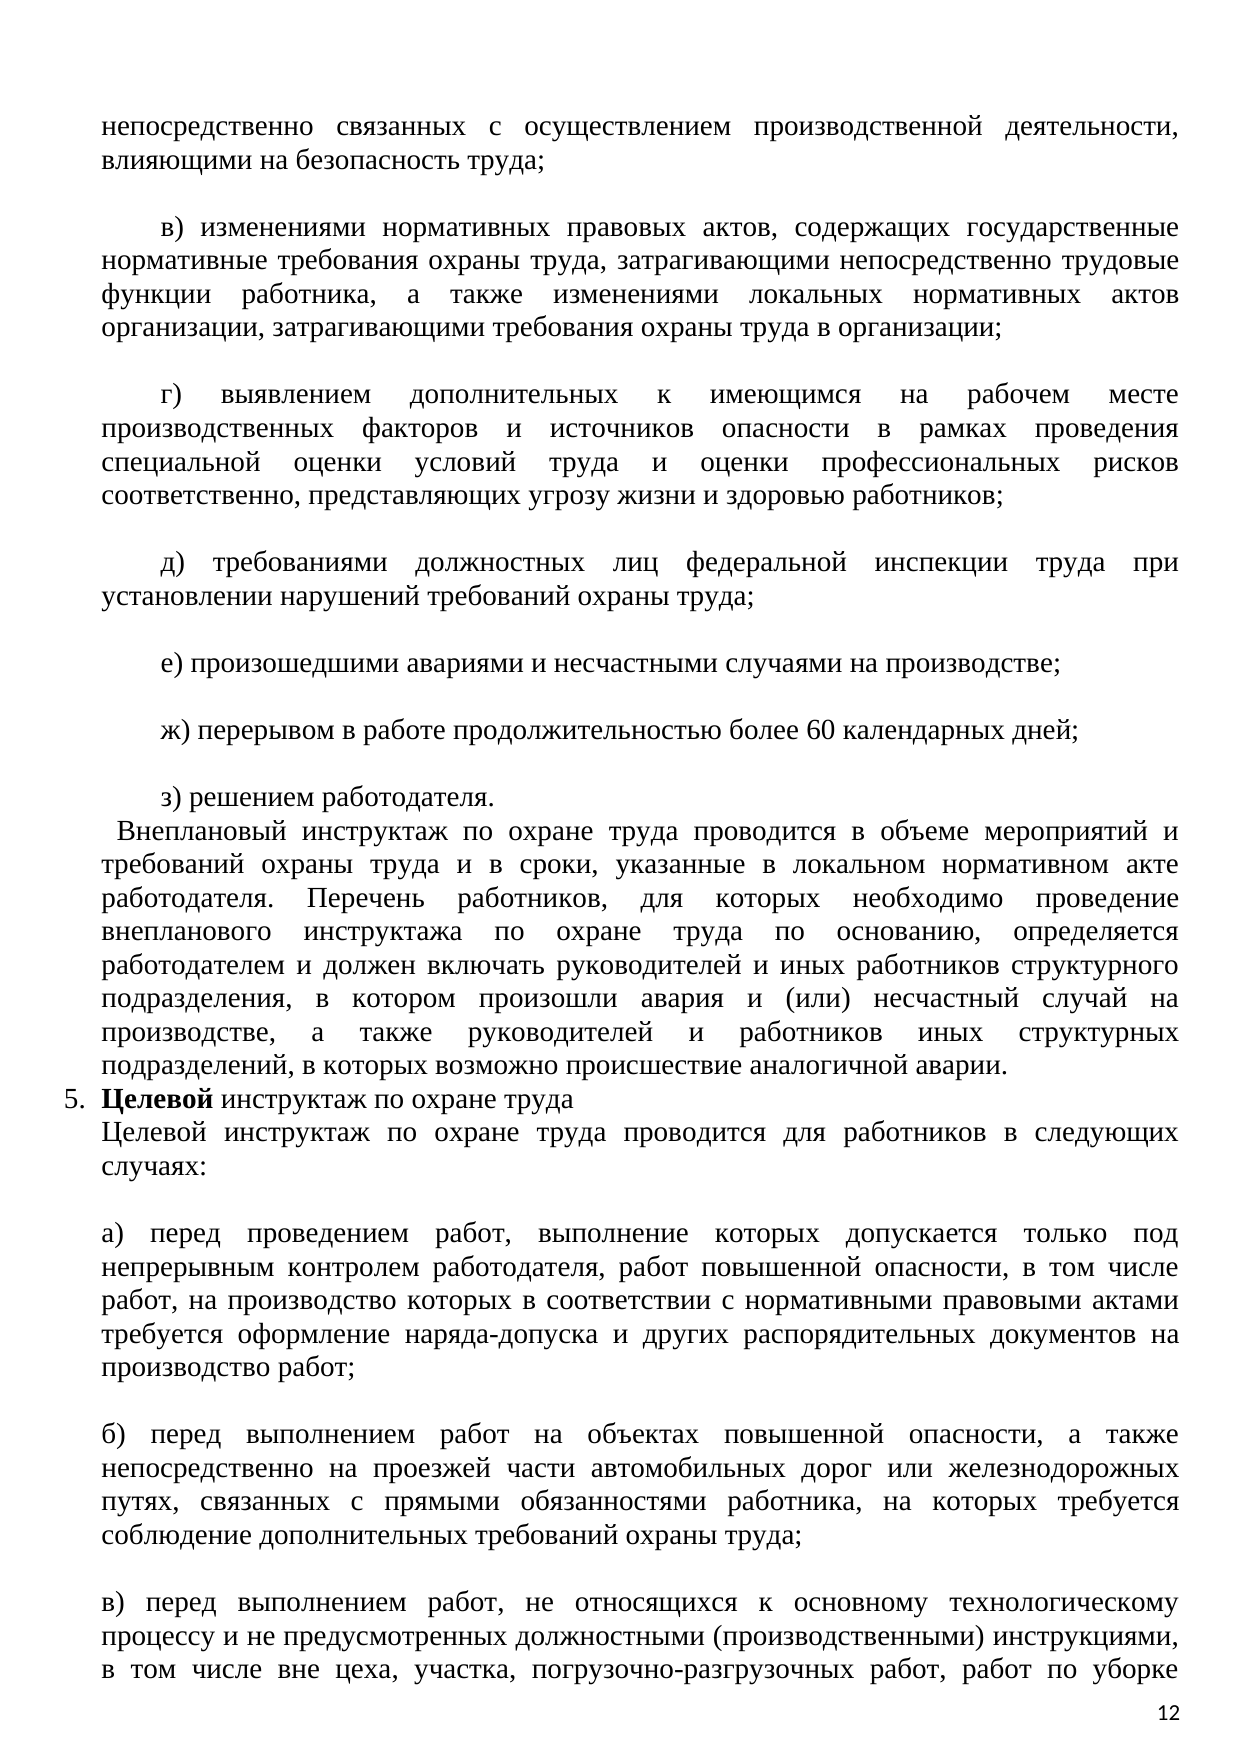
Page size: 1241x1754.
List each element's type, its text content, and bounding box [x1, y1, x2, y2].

text е) произошедшими авариями и несчастными случаями на производстве; [101, 645, 1180, 678]
text з) решением работодателя. [101, 779, 1180, 813]
text в) изменениями нормативных правовых актов, содержащих государственные нормативные требования охраны труда, затрагивающими непосредственно трудовые функции работника, а также изменениями локальных нормативных актов организации, затрагивающими требования охраны труда в организации; [101, 209, 1180, 343]
text б) перед выполнением работ на объектах повышенной опасности, а также непосредственно на проезжей части автомобильных дорог или железнодорожных путях, связанных с прямыми обязанностями работника, на которых требуется соблюдение дополнительных требований охраны труда; [101, 1416, 1180, 1551]
text ж) перерывом в работе продолжительностью более 60 календарных дней; [101, 712, 1180, 746]
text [101, 108, 1180, 175]
text д) требованиями должностных лиц федеральной инспекции труда при установлении нарушений требований охраны труда; [101, 544, 1180, 611]
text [101, 1584, 1180, 1685]
text г) выявлением дополнительных к имеющимся на рабочем месте производственных факторов и источников опасности в рамках проведения специальной оценки условий труда и оценки профессиональных рисков соответственно, представляющих угрозу жизни и здоровью работников; [101, 377, 1180, 511]
text а) перед проведением работ, выполнение которых допускается только под непрерывным контролем работодателя, работ повышенной опасности, в том числе работ, на производство которых в соответствии с нормативными правовыми актами требуется оформление наряда-допуска и других распорядительных документов на производство работ; [101, 1215, 1180, 1383]
list Целевой инструктаж по охране труда [64, 1081, 1180, 1114]
text Целевой инструктаж по охране труда проводится для работников в следующих случаях: [101, 1114, 1180, 1182]
text Внеплановый инструктаж по охране труда проводится в объеме мероприятий и требований охраны труда и в сроки, указанные в локальном нормативном акте работодателя. Перечень работников, для которых необходимо проведение внепланового инструктажа по охране труда по основанию, определяется работодателем и должен включать руководителей и иных работников структурного подразделения, в котором произошли авария и (или) несчастный случай на производстве, а также руководителей и работников иных структурных подразделений, в которых возможно происшествие аналогичной аварии. [101, 813, 1180, 1081]
